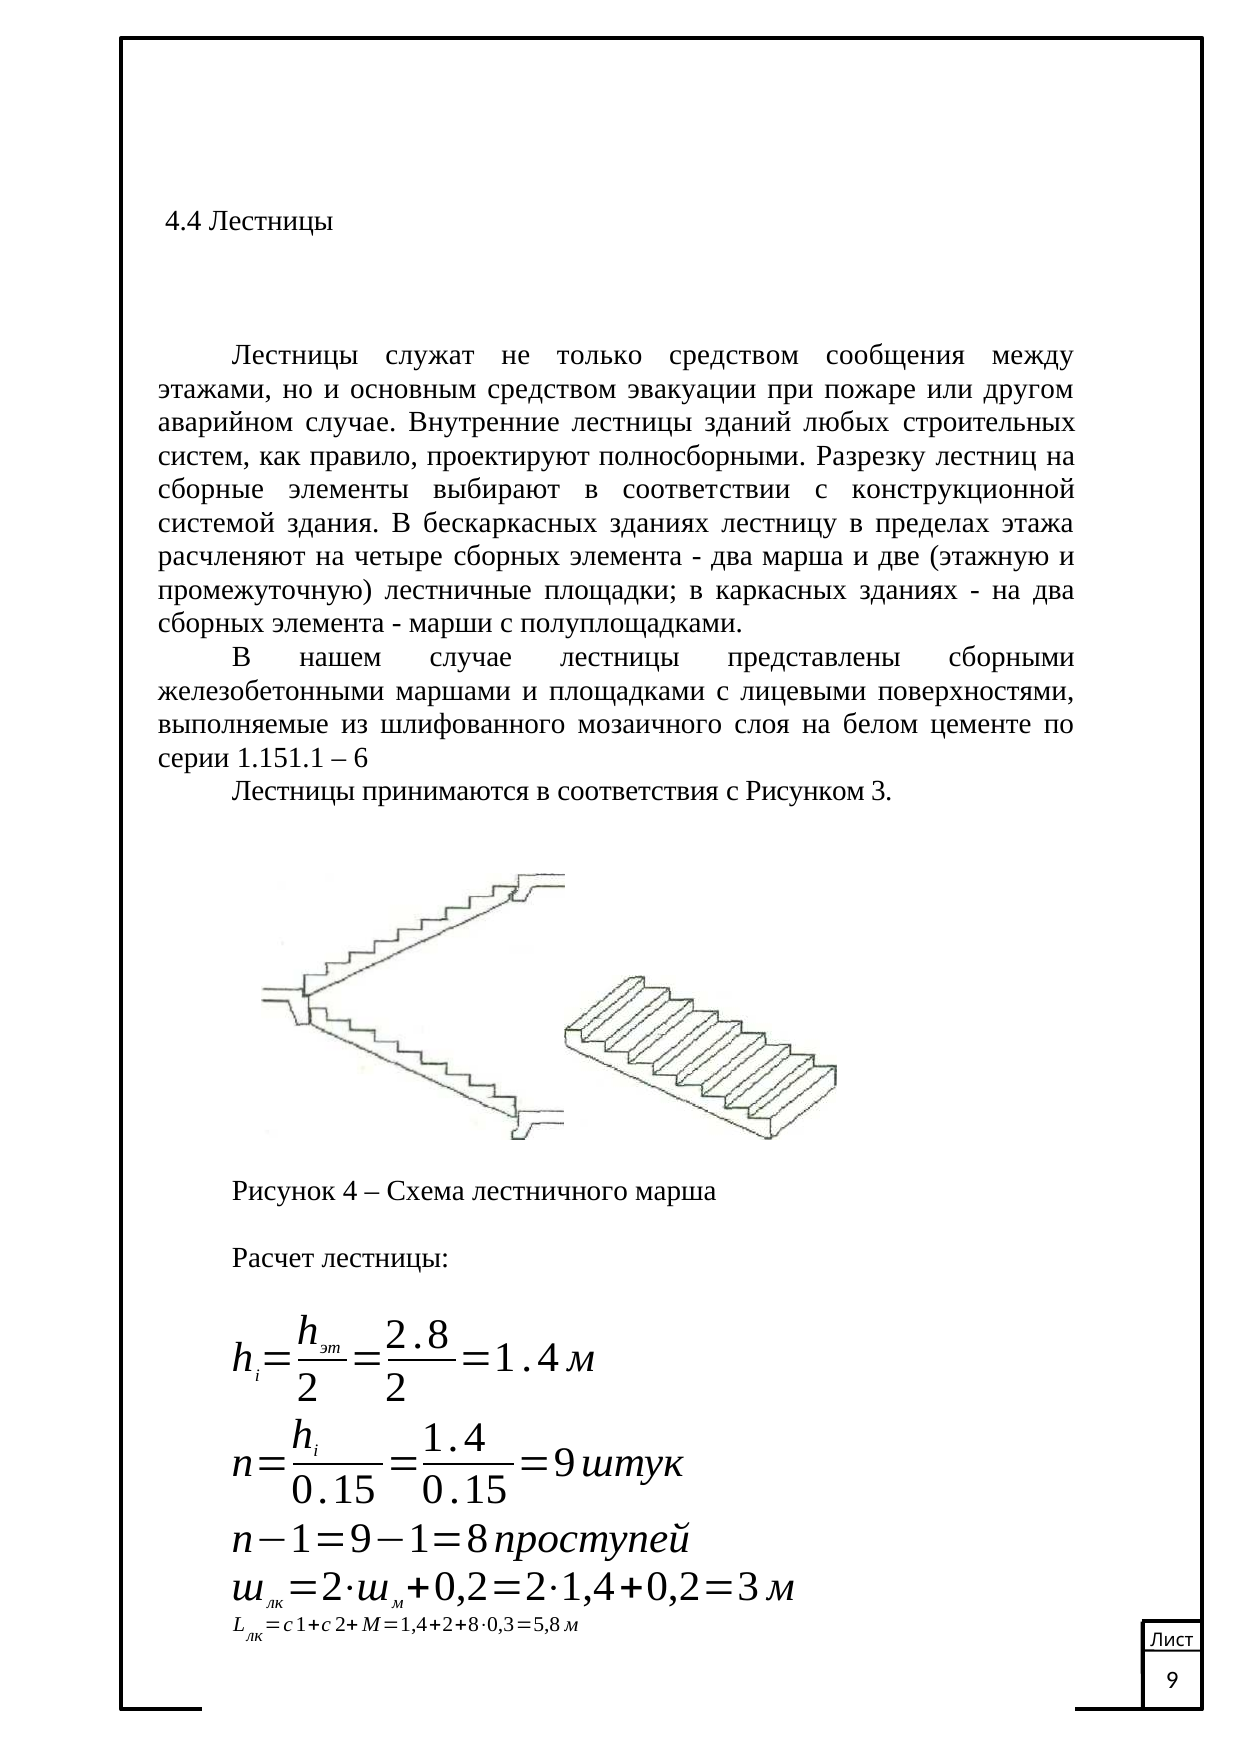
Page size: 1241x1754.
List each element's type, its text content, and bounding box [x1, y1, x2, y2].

text В нашем случае лестницы представлены сборными железобетонными маршами и площадками с лицевыми поверхностями, выполняемые из шлифованного мозаичного слоя на белом цементе по серии 1.151.1 – 6 [158, 639, 1075, 773]
text Лестницы принимаются в соответствия с Рисунком 3. [158, 773, 1075, 807]
text Расчет лестницы: [158, 1240, 1075, 1274]
text 4.4 Лестницы [143, 203, 1147, 237]
text Лестницы служат не только средством сообщения между этажами, но и основным средством эвакуации при пожаре или другом аварийном случае. Внутренние лестницы зданий любых строительных систем, как правило, проектируют полносборными. Разрезку лестниц на сборные элементы выбирают в соответствии с конструкционной системой здания. В бескаркасных зданиях лестницу в пределах этажа расчленяют на четыре сборных элемента - два марша и две (этажную и промежуточную) лестничные площадки; в каркасных зданиях - на два сборных элемента - марши с полуплощадками. [158, 337, 1075, 639]
picture [261, 873, 837, 1140]
text Рисунок 4 – Схема лестничного марша [158, 1173, 1075, 1207]
